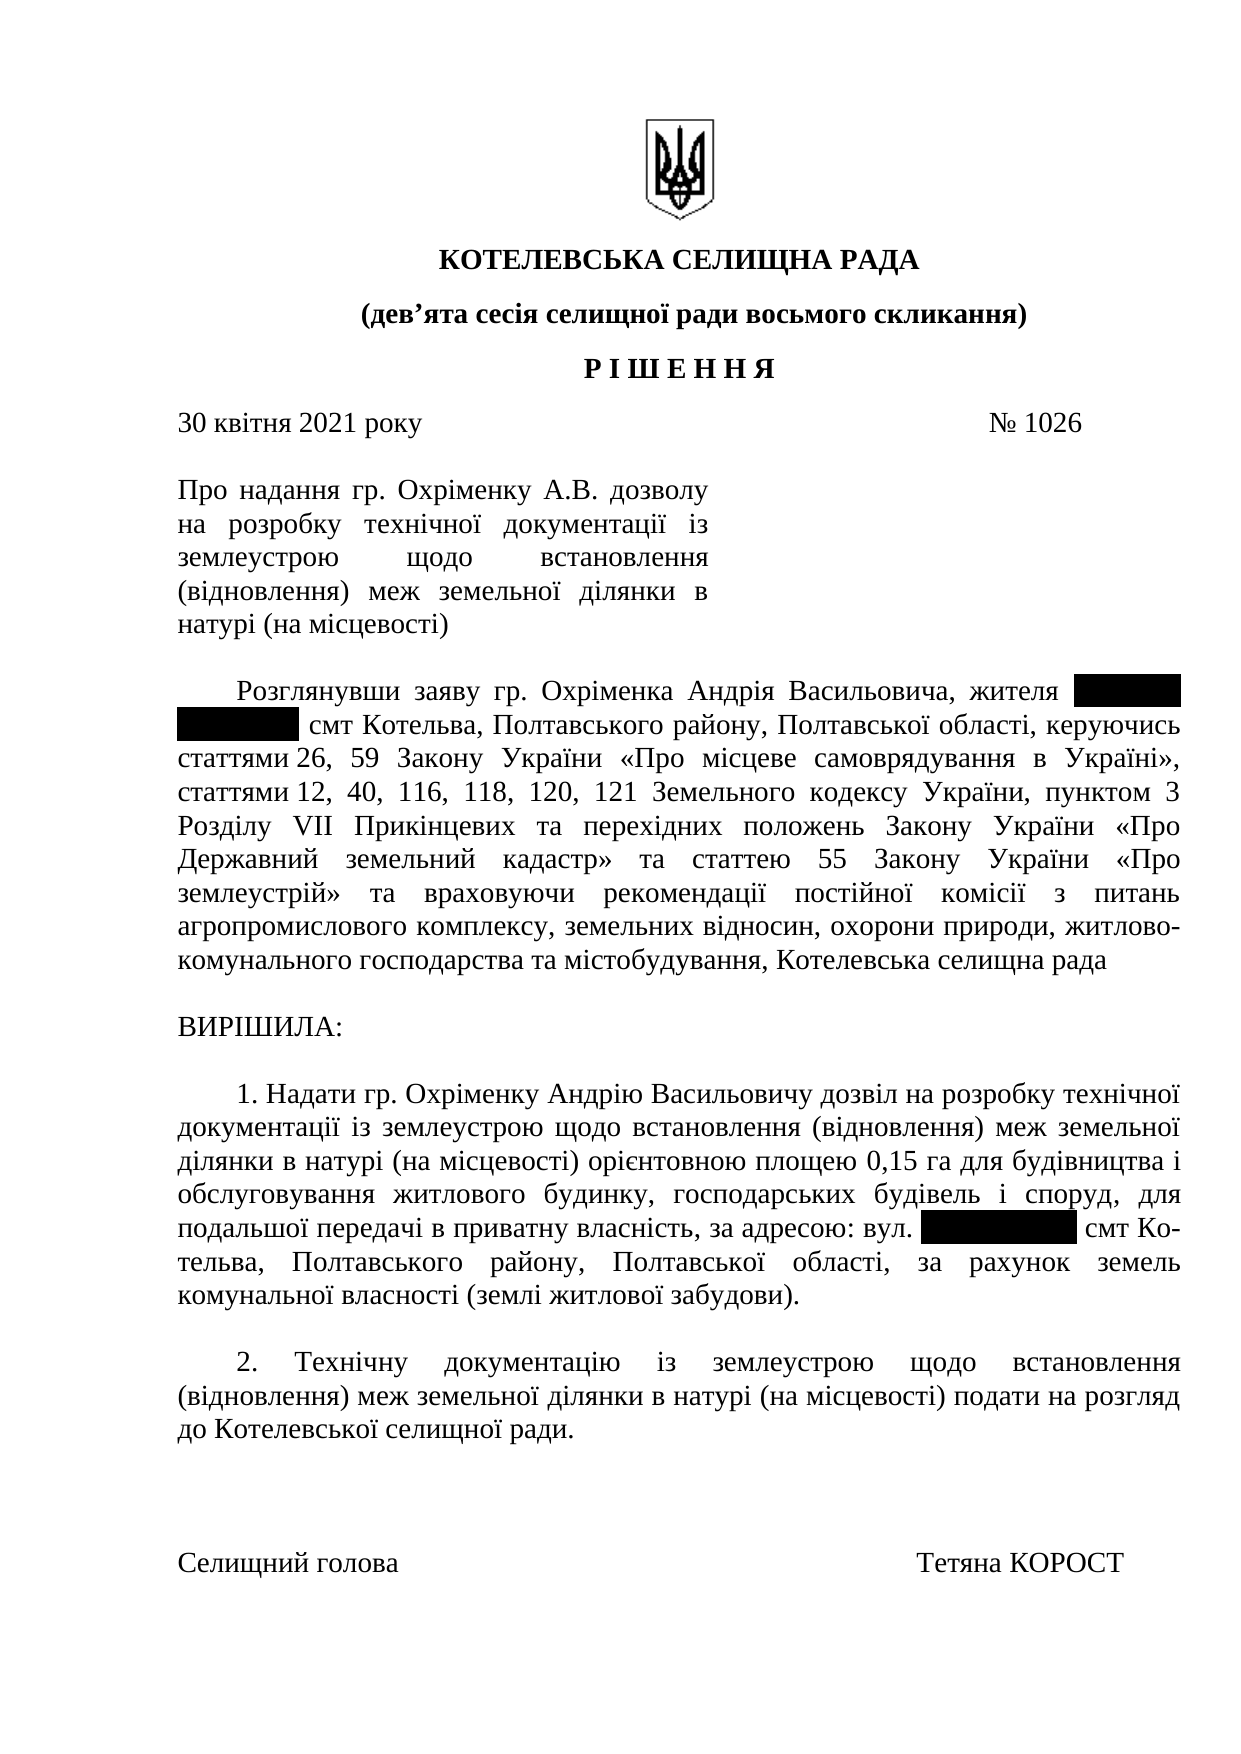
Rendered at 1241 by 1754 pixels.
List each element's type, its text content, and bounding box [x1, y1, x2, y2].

text 1. Надати гр. Охріменку Андрію Васильовичу дозвіл на розробку технічної документації із землеустрою щодо встановлення (відновлення) меж земельної ділянки в натурі (на місцевості) орієнтовною площею 0,15 га для будівництва і обслуговування житлового будинку, господарських будівель і споруд, для подальшої передачі в приватну власність, за адресою: вул. Ковпака, 27, смт Ко-тельва, Полтавського району, Полтавської області, за рахунок земель комунальної власності (землі житлової забудови). [177, 1076, 1181, 1311]
text КОТЕЛЕВСЬКА СЕЛИЩНА РАДА [177, 242, 1181, 276]
picture [640, 118, 719, 222]
subtitle 30 квітня 2021 року № 1026 [177, 405, 1181, 439]
text Про надання гр. Охріменку А.В. дозволу на розробку технічної документації із землеустрою щодо встановлення (відновлення) меж земельної ділянки в натурі (на місцевості) [177, 472, 709, 640]
text ВИРІШИЛА: [177, 1009, 1181, 1042]
text Р І Ш Е Н Н Я [177, 351, 1181, 384]
text 2. Технічну документацію із землеустрою щодо встановлення (відновлення) меж земельної ділянки в натурі (на місцевості) подати на розгляд до Котелевської селищної ради. [177, 1344, 1181, 1445]
text Селищний голова Тетяна КОРОСТ [177, 1546, 1181, 1579]
text (дев’ята сесія селищної ради восьмого скликання) [177, 296, 1211, 330]
text Розглянувши заяву гр. Охріменка Андрія Васильовича, жителя вул. Ко-впака, 27, смт Котельва, Полтавського району, Полтавської області, керуючись статтями 26, 59 Закону України «Про місцеве самоврядування в Україні», статтями 12, 40, 116, 118, 120, 121 Земельного кодексу України, пунктом 3 Розділу VII Прикінцевих та перехідних положень Закону України «Про Державний земельний кадастр» та статтею 55 Закону України «Про землеустрій» та враховуючи рекомендації постійної комісії з питань агропромислового комплексу, земельних відносин, охорони природи, житлово-комунального господарства та містобудування, Котелевська селищна рада [177, 673, 1181, 975]
